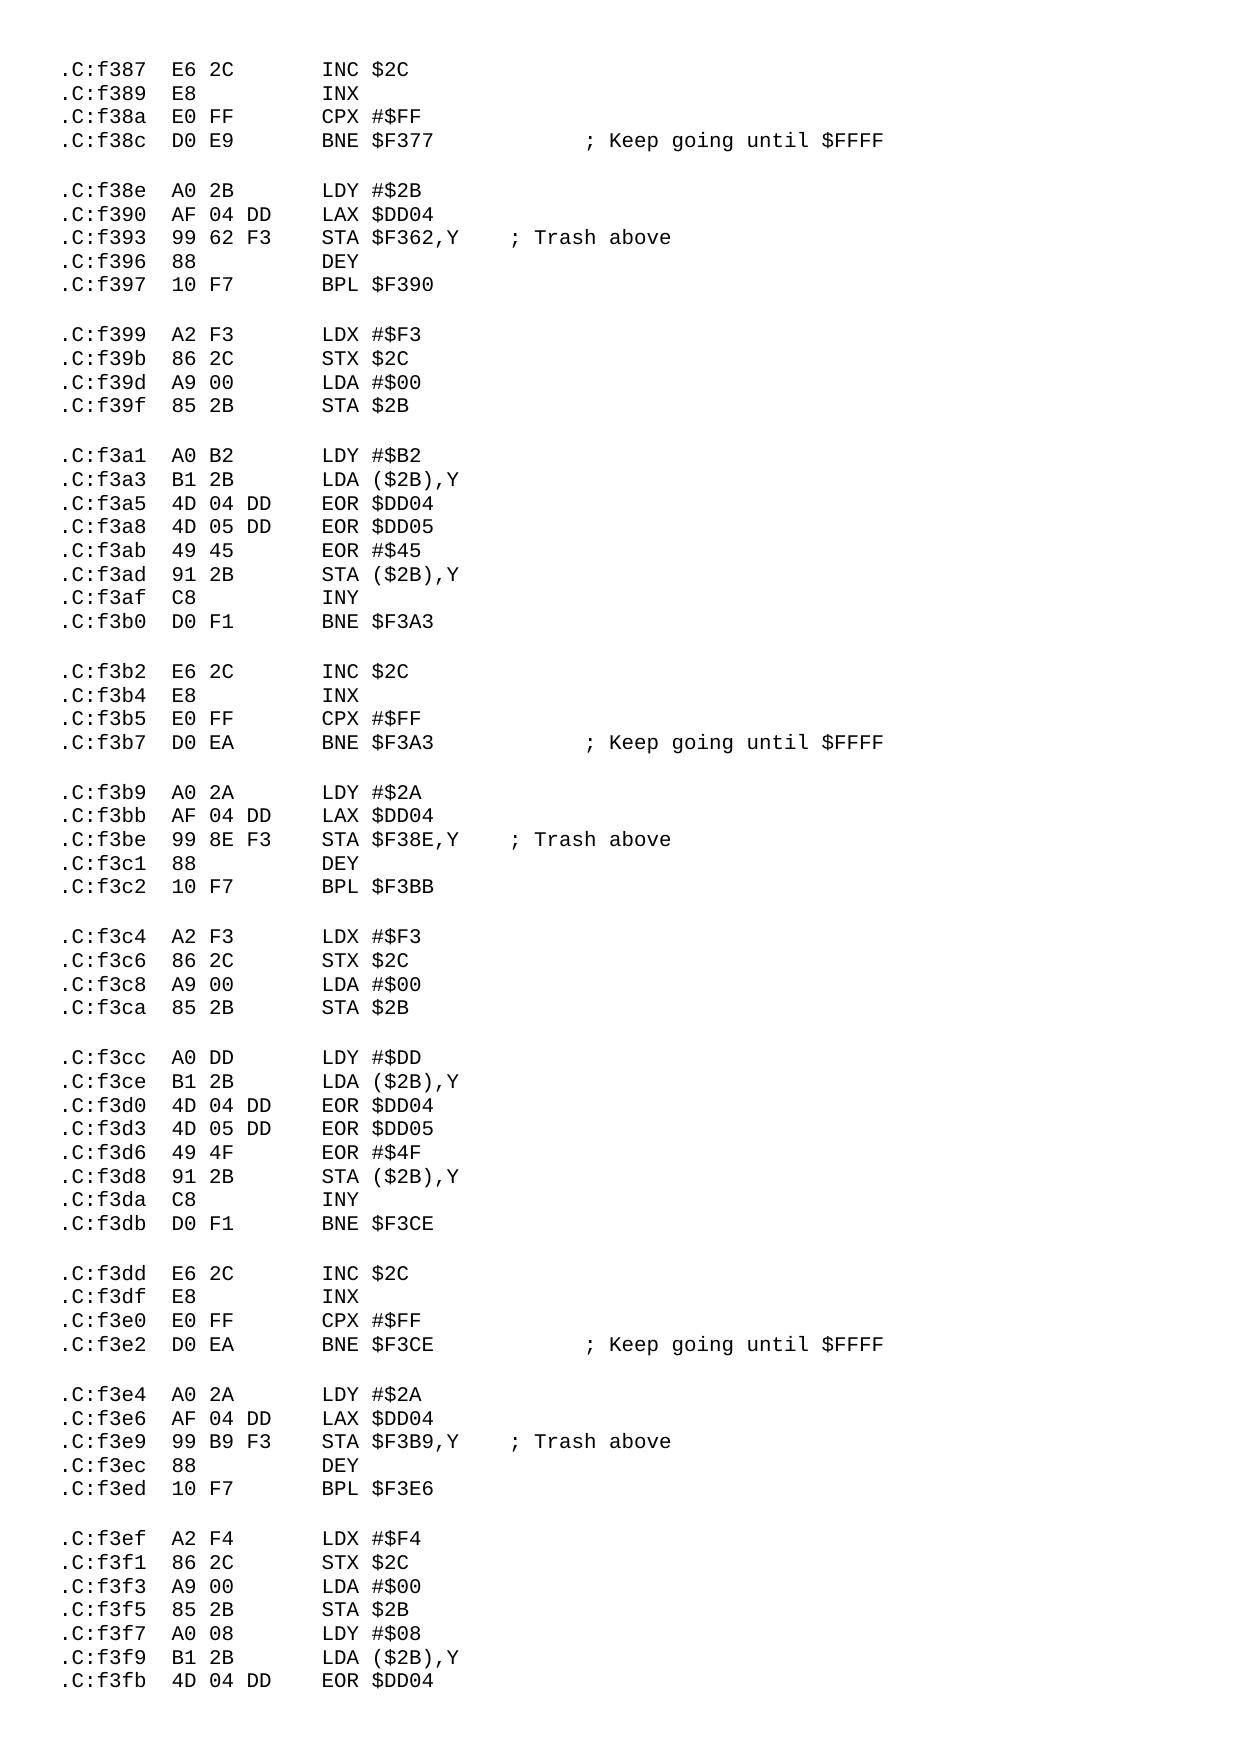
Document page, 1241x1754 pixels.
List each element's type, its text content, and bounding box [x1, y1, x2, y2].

text .C:f3a8 4D 05 DD EOR $DD05 [59, 516, 1181, 540]
text .C:f3d6 49 4F EOR #$4F [59, 1142, 1181, 1166]
text .C:f3ab 49 45 EOR #$45 [59, 540, 1181, 564]
text .C:f393 99 62 F3 STA $F362,Y ; Trash above [59, 227, 1181, 251]
text .C:f3a1 A0 B2 LDY #$B2 [59, 445, 1181, 469]
text .C:f3b4 E8 INX [59, 684, 1181, 708]
text .C:f38c D0 E9 BNE $F377 ; Keep going until $FFFF [59, 130, 1181, 153]
text .C:f3a3 B1 2B LDA ($2B),Y [59, 469, 1181, 493]
text .C:f3d0 4D 04 DD EOR $DD04 [59, 1095, 1181, 1118]
text .C:f3c6 86 2C STX $2C [59, 950, 1181, 974]
text .C:f3ca 85 2B STA $2B [59, 997, 1181, 1021]
text .C:f3c1 88 DEY [59, 853, 1181, 876]
text .C:f399 A2 F3 LDX #$F3 [59, 324, 1181, 348]
text .C:f3d3 4D 05 DD EOR $DD05 [59, 1118, 1181, 1142]
text .C:f3da C8 INY [59, 1189, 1181, 1213]
text .C:f3f9 B1 2B LDA ($2B),Y [59, 1647, 1181, 1670]
text .C:f390 AF 04 DD LAX $DD04 [59, 203, 1181, 227]
text .C:f3be 99 8E F3 STA $F38E,Y ; Trash above [59, 829, 1181, 853]
text .C:f3e9 99 B9 F3 STA $F3B9,Y ; Trash above [59, 1431, 1181, 1455]
text .C:f3b9 A0 2A LDY #$2A [59, 782, 1181, 806]
text .C:f39b 86 2C STX $2C [59, 348, 1181, 372]
text .C:f3cc A0 DD LDY #$DD [59, 1047, 1181, 1071]
text .C:f39f 85 2B STA $2B [59, 395, 1181, 419]
text .C:f3df E8 INX [59, 1287, 1181, 1310]
text .C:f3e2 D0 EA BNE $F3CE ; Keep going until $FFFF [59, 1334, 1181, 1357]
text .C:f3c2 10 F7 BPL $F3BB [59, 876, 1181, 900]
text .C:f3ad 91 2B STA ($2B),Y [59, 564, 1181, 587]
text .C:f3af C8 INY [59, 587, 1181, 611]
text .C:f38e A0 2B LDY #$2B [59, 180, 1181, 203]
text .C:f3f3 A9 00 LDA #$00 [59, 1576, 1181, 1599]
text .C:f3fb 4D 04 DD EOR $DD04 [59, 1670, 1181, 1694]
text .C:f3f7 A0 08 LDY #$08 [59, 1623, 1181, 1647]
text .C:f38a E0 FF CPX #$FF [59, 106, 1181, 130]
text .C:f3ef A2 F4 LDX #$F4 [59, 1528, 1181, 1552]
text .C:f3e6 AF 04 DD LAX $DD04 [59, 1407, 1181, 1431]
text .C:f3b0 D0 F1 BNE $F3A3 [59, 611, 1181, 634]
text .C:f3dd E6 2C INC $2C [59, 1263, 1181, 1287]
text .C:f3a5 4D 04 DD EOR $DD04 [59, 493, 1181, 516]
text .C:f3db D0 F1 BNE $F3CE [59, 1213, 1181, 1237]
text .C:f3bb AF 04 DD LAX $DD04 [59, 806, 1181, 829]
text .C:f3f5 85 2B STA $2B [59, 1599, 1181, 1623]
text .C:f3b7 D0 EA BNE $F3A3 ; Keep going until $FFFF [59, 732, 1181, 756]
text .C:f39d A9 00 LDA #$00 [59, 372, 1181, 395]
text .C:f3b5 E0 FF CPX #$FF [59, 708, 1181, 732]
text .C:f389 E8 INX [59, 83, 1181, 106]
text .C:f3c8 A9 00 LDA #$00 [59, 974, 1181, 997]
text .C:f3ed 10 F7 BPL $F3E6 [59, 1478, 1181, 1502]
text .C:f3ce B1 2B LDA ($2B),Y [59, 1071, 1181, 1095]
text .C:f387 E6 2C INC $2C [59, 59, 1181, 83]
text .C:f396 88 DEY [59, 251, 1181, 274]
text .C:f3ec 88 DEY [59, 1455, 1181, 1478]
text .C:f3f1 86 2C STX $2C [59, 1552, 1181, 1576]
text .C:f3d8 91 2B STA ($2B),Y [59, 1166, 1181, 1189]
text .C:f3e0 E0 FF CPX #$FF [59, 1310, 1181, 1334]
text .C:f3e4 A0 2A LDY #$2A [59, 1384, 1181, 1407]
text .C:f3c4 A2 F3 LDX #$F3 [59, 926, 1181, 950]
text .C:f397 10 F7 BPL $F390 [59, 274, 1181, 298]
text .C:f3b2 E6 2C INC $2C [59, 661, 1181, 684]
